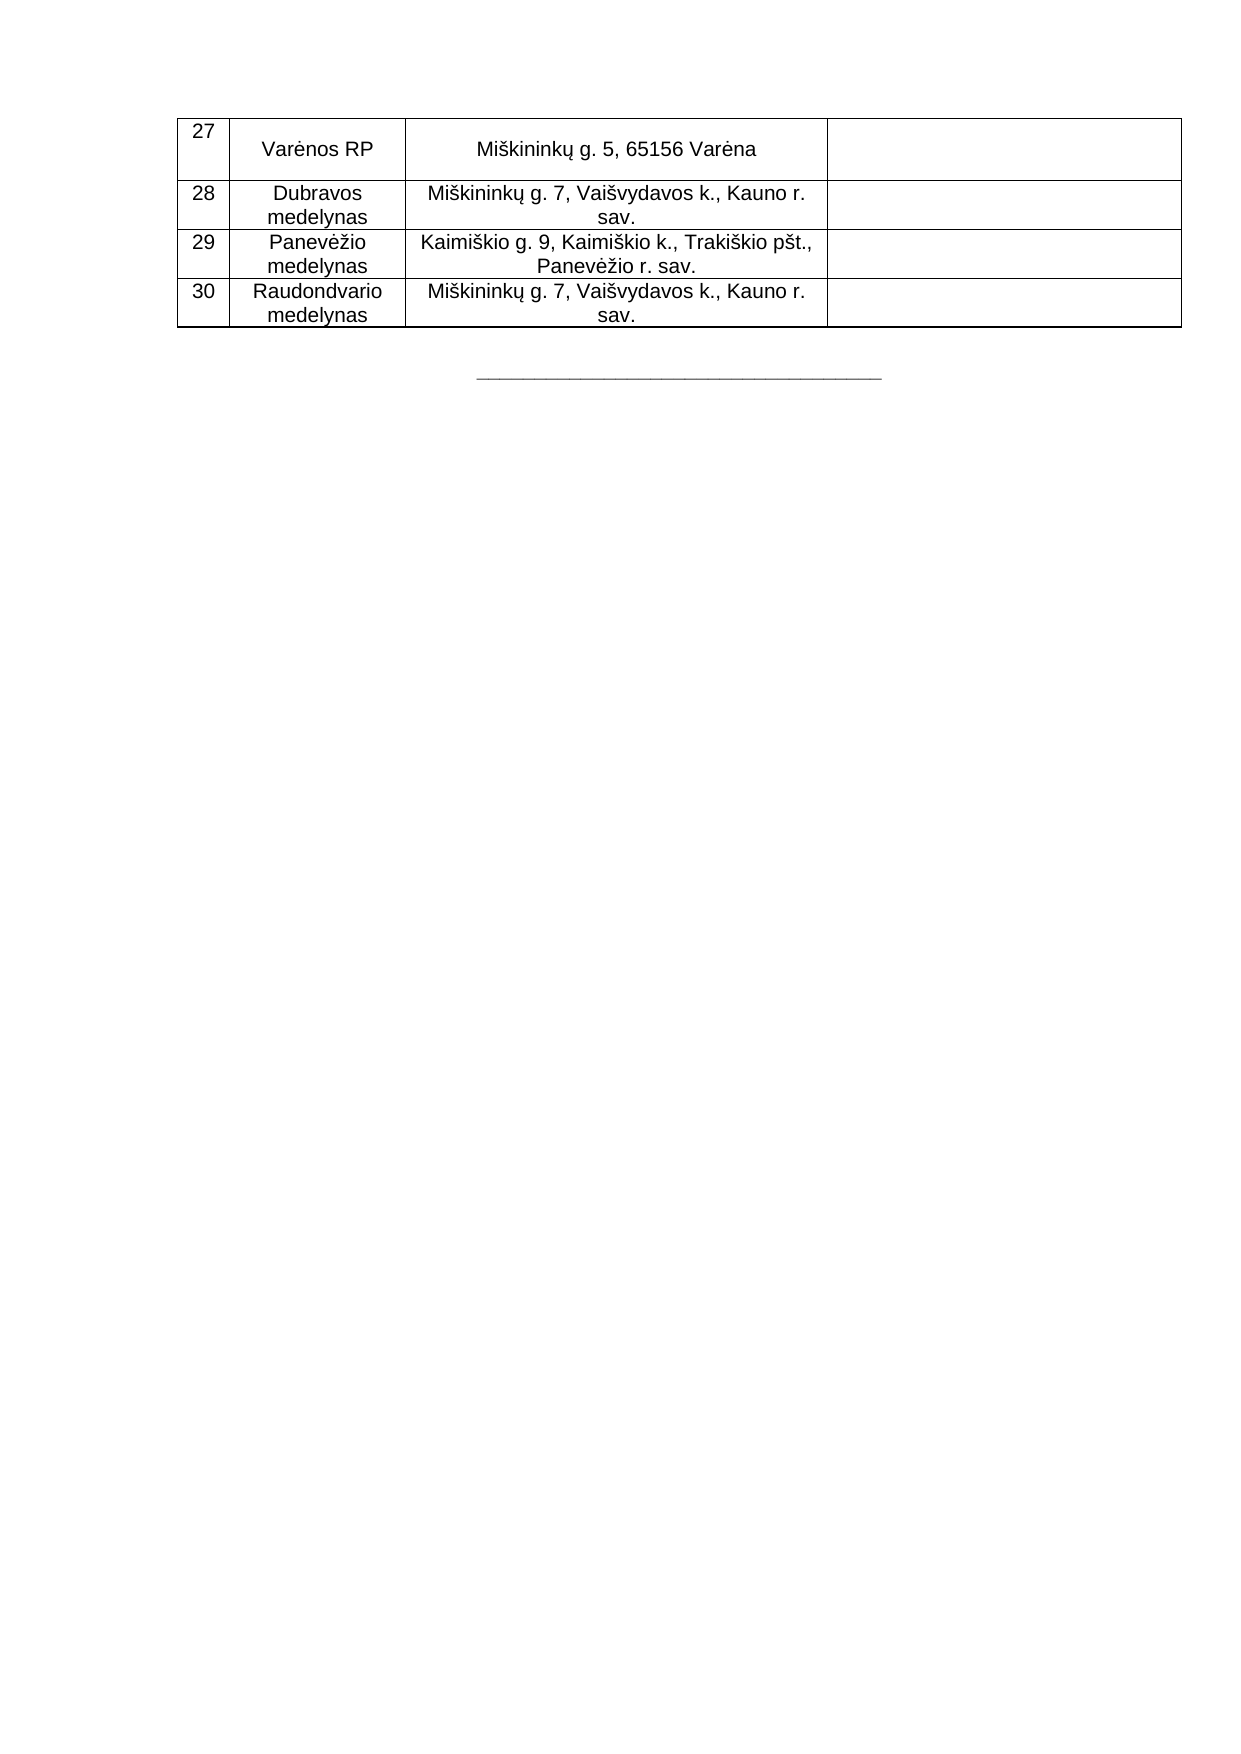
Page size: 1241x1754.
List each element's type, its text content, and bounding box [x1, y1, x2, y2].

table_cell Kaimiškio g. 9, Kaimiškio k., Trakiškio pšt., Panevėžio r. sav. [406, 230, 827, 277]
table_cell 29 [178, 230, 229, 277]
table_cell [828, 230, 1181, 277]
table_cell 27 [178, 119, 229, 179]
table_cell [828, 279, 1181, 326]
table_cell 30 [178, 279, 229, 326]
table_cell 28 [178, 181, 229, 228]
table_cell Miškininkų g. 7, Vaišvydavos k., Kauno r. sav. [406, 181, 827, 228]
table_cell [828, 119, 1181, 179]
table_cell Dubravos medelynas [230, 181, 405, 228]
table_cell [828, 181, 1181, 228]
text ___________________________________ [177, 358, 1181, 382]
table_cell Miškininkų g. 5, 65156 Varėna [406, 119, 827, 179]
table_cell Miškininkų g. 7, Vaišvydavos k., Kauno r. sav. [406, 279, 827, 326]
table_cell Raudondvario medelynas [230, 279, 405, 326]
table_cell Varėnos RP [230, 119, 405, 179]
table_cell Panevėžio medelynas [230, 230, 405, 277]
